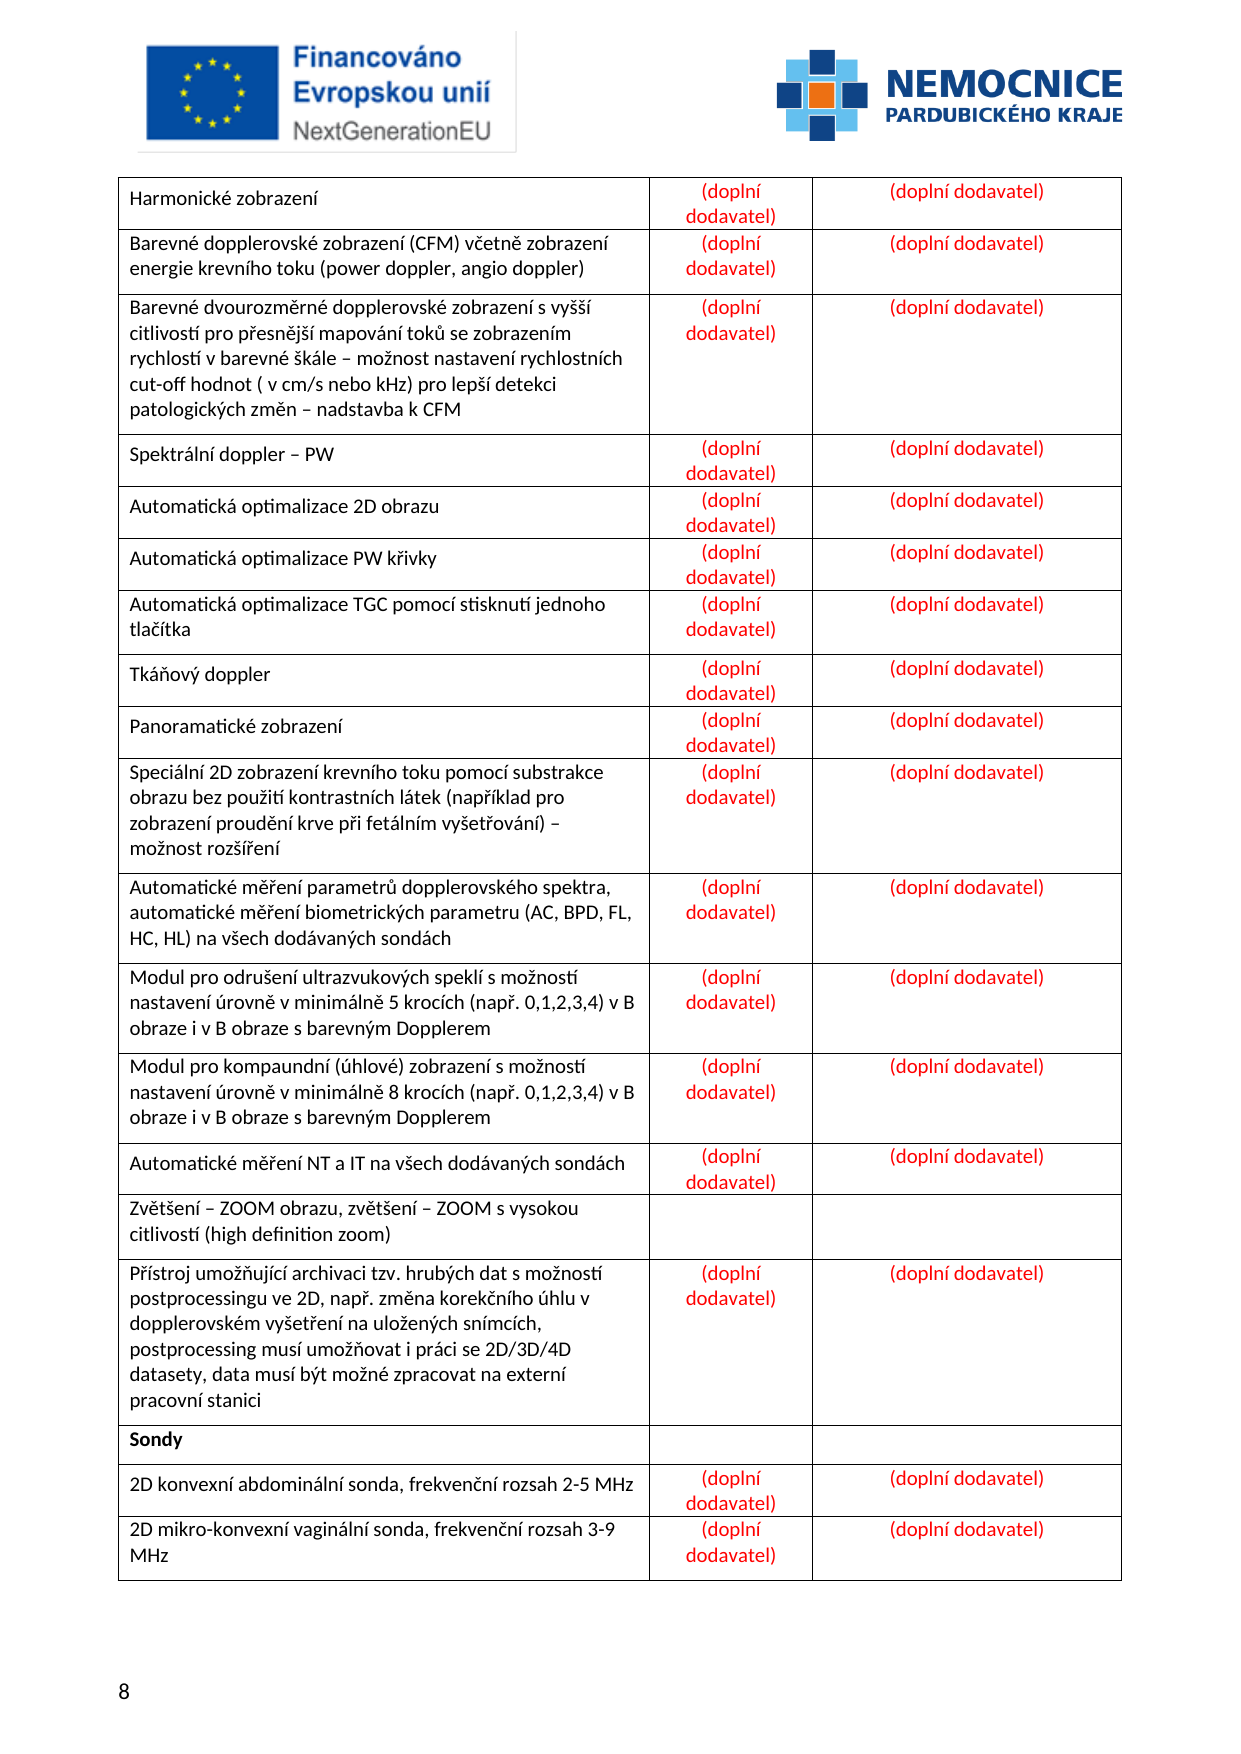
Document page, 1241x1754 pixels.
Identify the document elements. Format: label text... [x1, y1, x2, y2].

table_cell Automatické měření NT а IT na všech dodávaných sondách [119, 1144, 649, 1194]
table_cell Automatická optimalizace 2D obrazu [119, 487, 649, 538]
table_cell Sondy [119, 1426, 649, 1464]
table_cell Barevné dopplerovské zobrazení (CFM) včetně zobrazení energie krevního toku (power doppler, angio doppler) [119, 230, 649, 293]
table_cell Modul pro kompaundní (úhlové) zobrazení s možností nastavení úrovně v minimálně 8 krocích (např. 0,1,2,3,4) v В obraze i v В obraze s barevným Dopplerem [119, 1054, 649, 1142]
table_cell (doplní dodavatel) [813, 1260, 1121, 1425]
table_cell Automatické měření parametrů dopplerovského spektra, automatické měření biometrických parametru (АС, BPD, FL, НС, HL) na všech dodávaných sondách [119, 874, 649, 963]
table_cell (doplní dodavatel) [813, 1144, 1121, 1194]
table_cell (doplní dodavatel) [813, 178, 1121, 229]
table_cell 2D konvexní abdominální sonda, frekvenční rozsah 2-5 MHz [119, 1465, 649, 1516]
table_cell Zvětšení – ZOOM obrazu, zvětšení – ZOOM s vysokou citlivostí (high definition zoom) [119, 1195, 649, 1259]
table_cell [813, 1195, 1121, 1259]
table_cell (doplní dodavatel) [650, 295, 812, 434]
table_cell (doplní dodavatel) [650, 487, 812, 538]
table_cell 2D mikro-konvexní vaginální sonda, frekvenční rozsah 3-9 MHz [119, 1517, 649, 1580]
table_cell (doplní dodavatel) [813, 230, 1121, 293]
table_cell (doplní dodavatel) [650, 178, 812, 229]
table_cell (doplní dodavatel) [813, 707, 1121, 758]
table_cell (doplní dodavatel) [650, 1144, 812, 1194]
table_cell (doplní dodavatel) [650, 759, 812, 873]
picture [775, 48, 1123, 142]
table_cell (doplní dodavatel) [650, 591, 812, 654]
table_cell (doplní dodavatel) [813, 964, 1121, 1053]
table_cell (doplní dodavatel) [813, 295, 1121, 434]
table_cell (doplní dodavatel) [650, 230, 812, 293]
table_cell Tkáňový doppler [119, 655, 649, 706]
table_cell Panoramatické zobrazení [119, 707, 649, 758]
table_cell Automatická optimalizace PW křivky [119, 539, 649, 590]
table_cell (doplní dodavatel) [650, 874, 812, 963]
table_cell (doplní dodavatel) [650, 1260, 812, 1425]
table_cell (doplní dodavatel) [650, 1517, 812, 1580]
table_cell (doplní dodavatel) [813, 759, 1121, 873]
table_cell [650, 1195, 812, 1259]
table_cell Modul pro odrušení ultrazvukových speklí s možností nastavení úrovně v minimálně 5 krocích (např. 0,1,2,3,4) v В obraze i v В obraze s barevným Dopplerem [119, 964, 649, 1053]
table_cell Speciální 2D zobrazení krevního toku pomocí substrakce obrazu bez použití kontrastních látek (například pro zobrazení proudění krve při fetálním vyšetřování) – možnost rozšíření [119, 759, 649, 873]
table_cell (doplní dodavatel) [813, 1054, 1121, 1142]
table_cell [650, 1426, 812, 1464]
table_cell Barevné dvourozměrné dopplerovské zobrazení s vyšší citlivostí pro přesnější mapování toků se zobrazením rychlostí v barevné škále – možnost nastavení rychlostních cut-off hodnot ( v cm/s nebo kHz) pro lepší detekci patologických změn – nadstavba k CFM [119, 295, 649, 434]
table_cell (doplní dodavatel) [650, 655, 812, 706]
table_cell (doplní dodavatel) [813, 487, 1121, 538]
table_cell (doplní dodavatel) [813, 655, 1121, 706]
table_cell Harmonické zobrazení [119, 178, 649, 229]
table_cell [813, 1426, 1121, 1464]
table_cell Spektrální doppler – PW [119, 435, 649, 486]
table_cell (doplní dodavatel) [813, 1517, 1121, 1580]
table_cell (doplní dodavatel) [650, 1465, 812, 1516]
table_cell Automatická optimalizace TGC pomocí stisknutí jednoho tlačítka [119, 591, 649, 654]
table_cell (doplní dodavatel) [813, 591, 1121, 654]
table_cell Přístroj umožňující archivaci tzv. hrubých dat s možností postprocessingu ve 2D, např. změna korekčního úhlu v dopplerovském vyšetření na uložených snímcích, postprocessing musí umožňovat i práci se 2D/3D/4D datasety, data musí být možné zpracovat na externí pracovní stanici [119, 1260, 649, 1425]
table_cell (doplní dodavatel) [650, 539, 812, 590]
table_cell (doplní dodavatel) [813, 874, 1121, 963]
table_cell (doplní dodavatel) [650, 964, 812, 1053]
table_cell (doplní dodavatel) [650, 1054, 812, 1142]
picture [137, 31, 518, 154]
table_cell (doplní dodavatel) [650, 707, 812, 758]
table_cell (doplní dodavatel) [813, 1465, 1121, 1516]
table_cell (doplní dodavatel) [813, 435, 1121, 486]
table_cell (doplní dodavatel) [813, 539, 1121, 590]
table_cell (doplní dodavatel) [650, 435, 812, 486]
